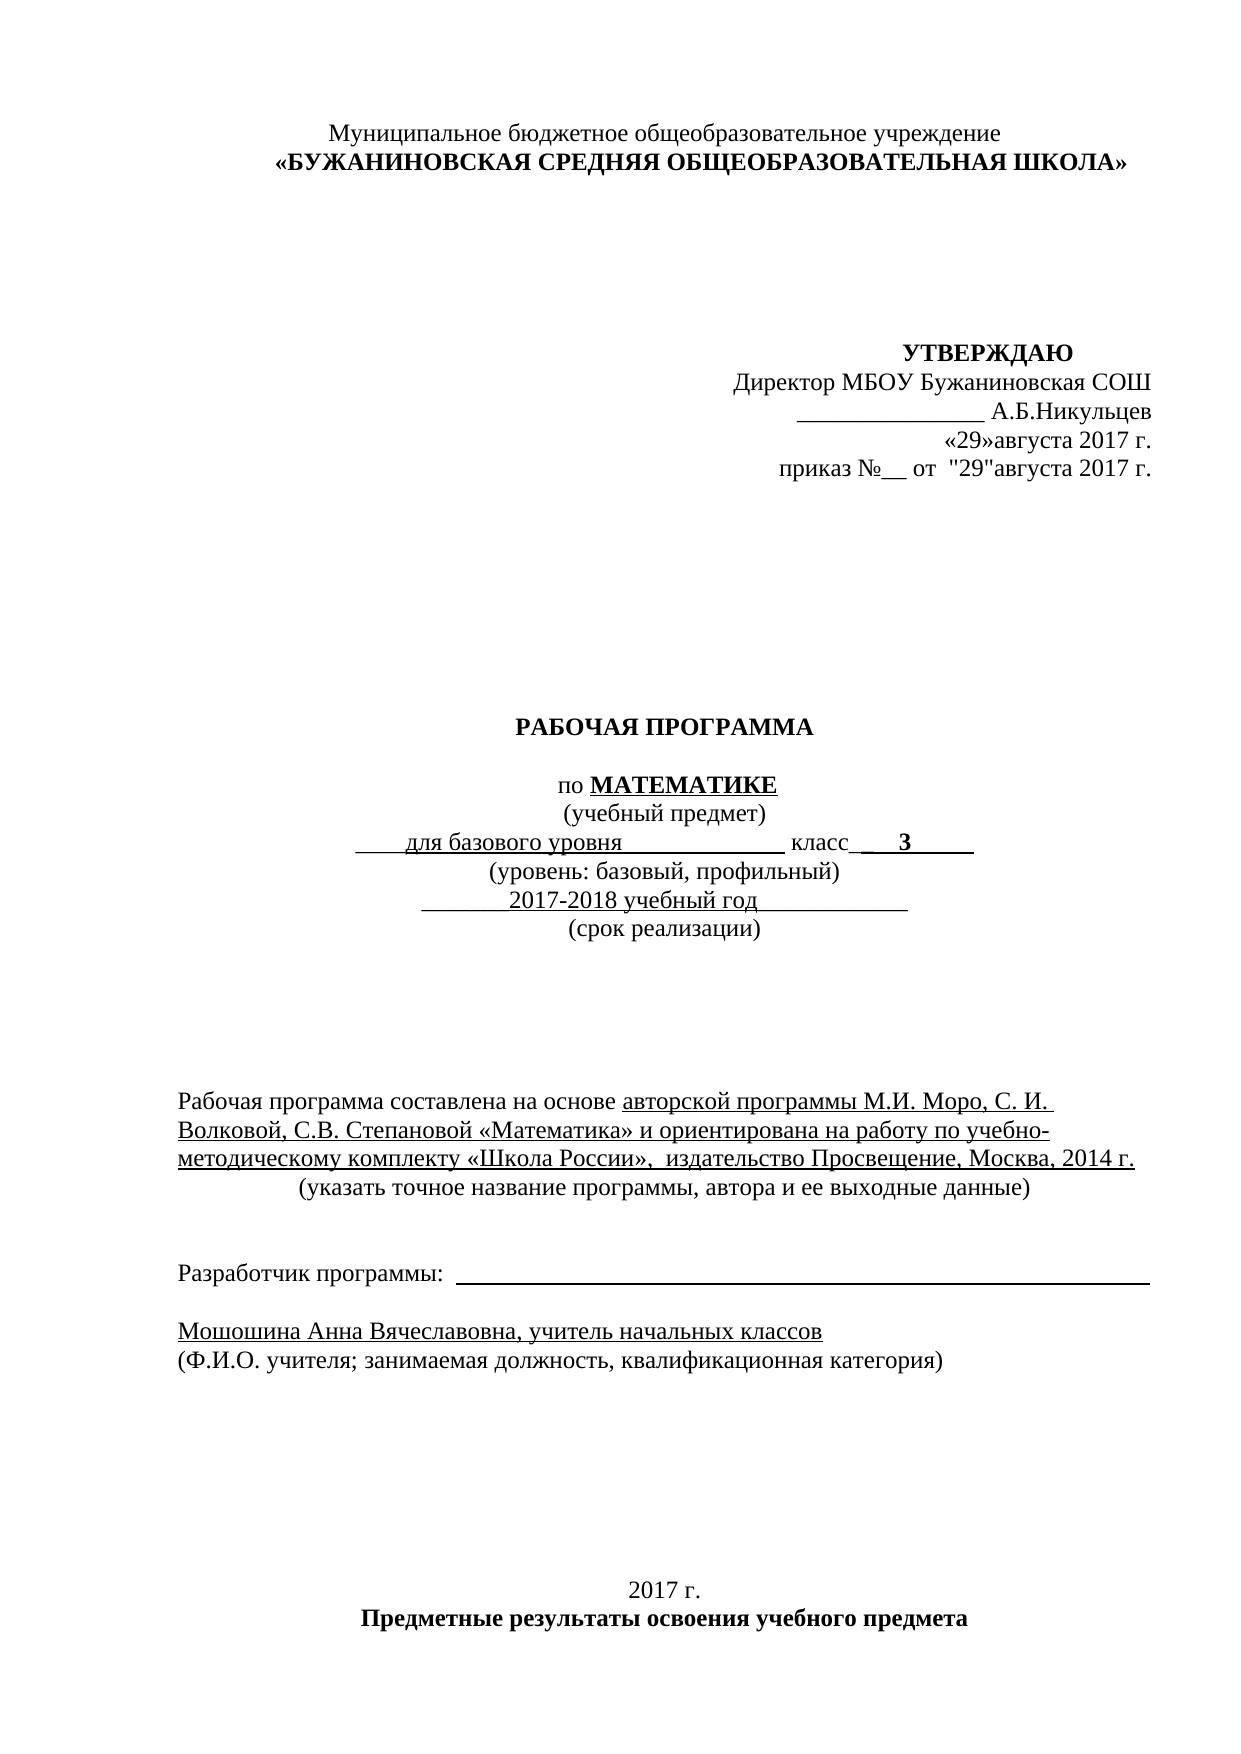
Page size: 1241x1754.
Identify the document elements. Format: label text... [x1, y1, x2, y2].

text ____для базового уровня_____________ класс____3_____ [177, 827, 1152, 856]
text «БУЖАНИНОВСКАЯ СРЕДНЯЯ ОБЩЕОБРАЗОВАТЕЛЬНАЯ ШКОЛА» [177, 147, 1152, 176]
text приказ №__ от "29"августа 2017 г. [177, 453, 1152, 482]
text (срок реализации) [177, 913, 1152, 942]
text РАБОЧАЯ ПРОГРАММА [177, 712, 1152, 741]
text Муниципальное бюджетное общеобразовательное учреждение [177, 118, 1152, 147]
text Предметные результаты освоения учебного предмета [177, 1603, 1152, 1632]
text Разработчик программы: [177, 1258, 1152, 1287]
text _______________ А.Б.Никульцев [177, 396, 1152, 425]
text (учебный предмет) [177, 798, 1152, 827]
text Мошошина Анна Вячеславовна, учитель начальных классов [177, 1316, 1152, 1345]
text (Ф.И.О. учителя; занимаемая должность, квалификационная категория) [177, 1345, 1152, 1373]
text _______2017-2018 учебный год____________ [177, 885, 1152, 913]
text (указать точное название программы, автора и ее выходные данные) [177, 1172, 1152, 1201]
text УТВЕРЖДАЮ Директор МБОУ Бужаниновская СОШ [177, 338, 1152, 396]
text по МАТЕМАТИКЕ [177, 770, 1152, 798]
text (уровень: базовый, профильный) [177, 856, 1152, 885]
text «29»августа 2017 г. [177, 425, 1152, 453]
text 2017 г. [177, 1575, 1152, 1603]
text Рабочая программа составлена на основе авторской программы М.И. Моро, С. И. Волковой, С.В. Степановой «Математика» и ориентирована на работу по учебно-методическому комплекту «Школа России», издательство Просвещение, Москва, 2014 г. [177, 1086, 1152, 1172]
